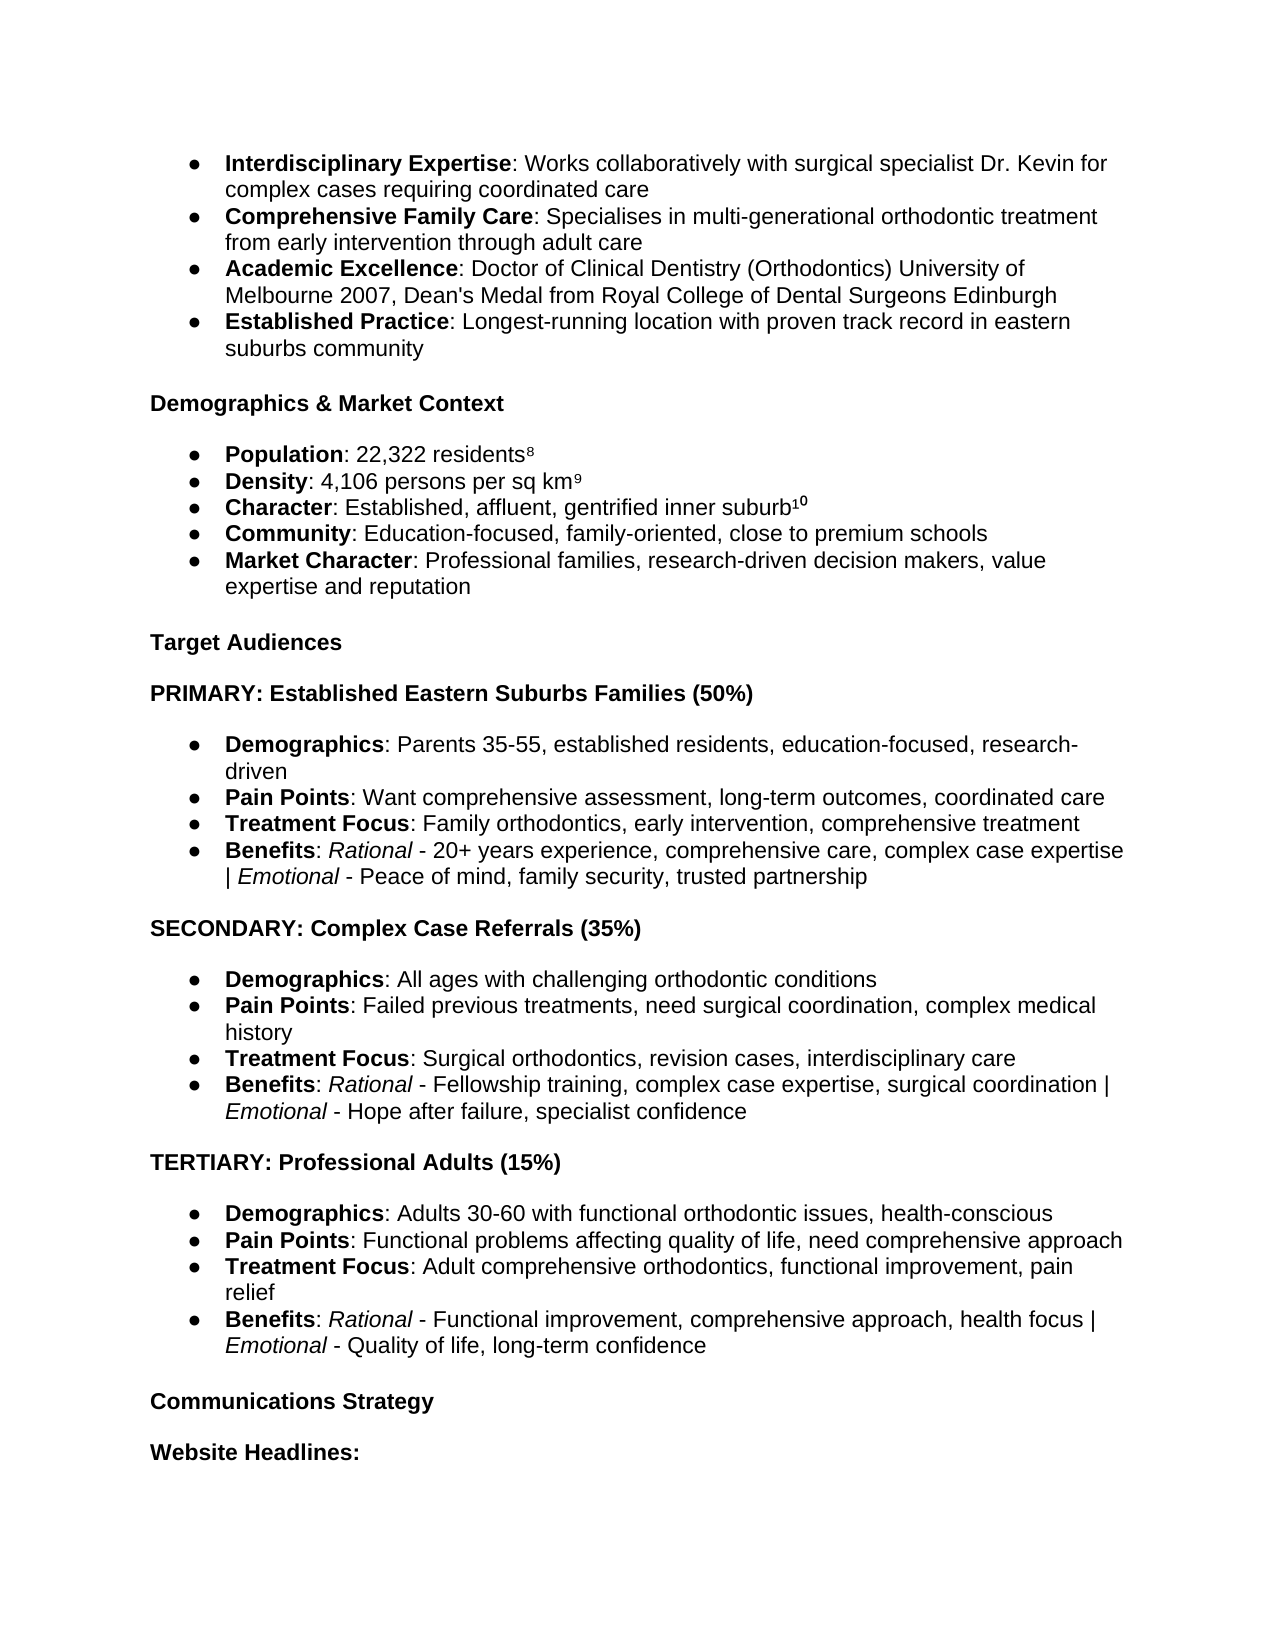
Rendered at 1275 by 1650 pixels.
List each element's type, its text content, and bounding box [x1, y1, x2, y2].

list Pain Points: Want comprehensive assessment, long-term outcomes, coordinated care [187, 784, 1125, 810]
list Market Character: Professional families, research-driven decision makers, value expertise and reputation [187, 547, 1125, 599]
list Density: 4,106 persons per sq km⁹ [187, 468, 1125, 494]
text SECONDARY: Complex Case Referrals (35%) [150, 914, 1125, 941]
list Benefits: Rational - Fellowship training, complex case expertise, surgical coordination | Emotional - Hope after failure, specialist confidence [187, 1071, 1125, 1124]
list Population: 22,322 residents⁸ [187, 441, 1125, 468]
list Comprehensive Family Care: Specialises in multi-generational orthodontic treatment from early intervention through adult care [187, 203, 1125, 255]
list Character: Established, affluent, gentrified inner suburb¹⁰ [187, 494, 1125, 520]
list Community: Education-focused, family-oriented, close to premium schools [187, 520, 1125, 547]
list Pain Points: Functional problems affecting quality of life, need comprehensive approach [187, 1227, 1125, 1253]
list Treatment Focus: Family orthodontics, early intervention, comprehensive treatment [187, 810, 1125, 837]
subtitle Target Audiences [150, 629, 1125, 655]
list Treatment Focus: Surgical orthodontics, revision cases, interdisciplinary care [187, 1045, 1125, 1071]
list Demographics: Adults 30-60 with functional orthodontic issues, health-conscious [187, 1200, 1125, 1227]
list Established Practice: Longest-running location with proven track record in eastern suburbs community [187, 308, 1125, 361]
subtitle Demographics & Market Context [150, 390, 1125, 416]
text Website Headlines: [150, 1439, 1125, 1465]
list Pain Points: Failed previous treatments, need surgical coordination, complex medical history [187, 992, 1125, 1045]
list Demographics: All ages with challenging orthodontic conditions [187, 966, 1125, 992]
text TERTIARY: Professional Adults (15%) [150, 1149, 1125, 1175]
text PRIMARY: Established Eastern Suburbs Families (50%) [150, 680, 1125, 706]
list Interdisciplinary Expertise: Works collaboratively with surgical specialist Dr. Kevin for complex cases requiring coordinated care [187, 150, 1125, 203]
list Benefits: Rational - 20+ years experience, comprehensive care, complex case expertise | Emotional - Peace of mind, family security, trusted partnership [187, 837, 1125, 889]
list Benefits: Rational - Functional improvement, comprehensive approach, health focus | Emotional - Quality of life, long-term confidence [187, 1306, 1125, 1358]
list Treatment Focus: Adult comprehensive orthodontics, functional improvement, pain relief [187, 1253, 1125, 1306]
list Academic Excellence: Doctor of Clinical Dentistry (Orthodontics) University of Melbourne 2007, Dean's Medal from Royal College of Dental Surgeons Edinburgh [187, 255, 1125, 308]
subtitle Communications Strategy [150, 1388, 1125, 1414]
list Demographics: Parents 35-55, established residents, education-focused, research-driven [187, 731, 1125, 784]
